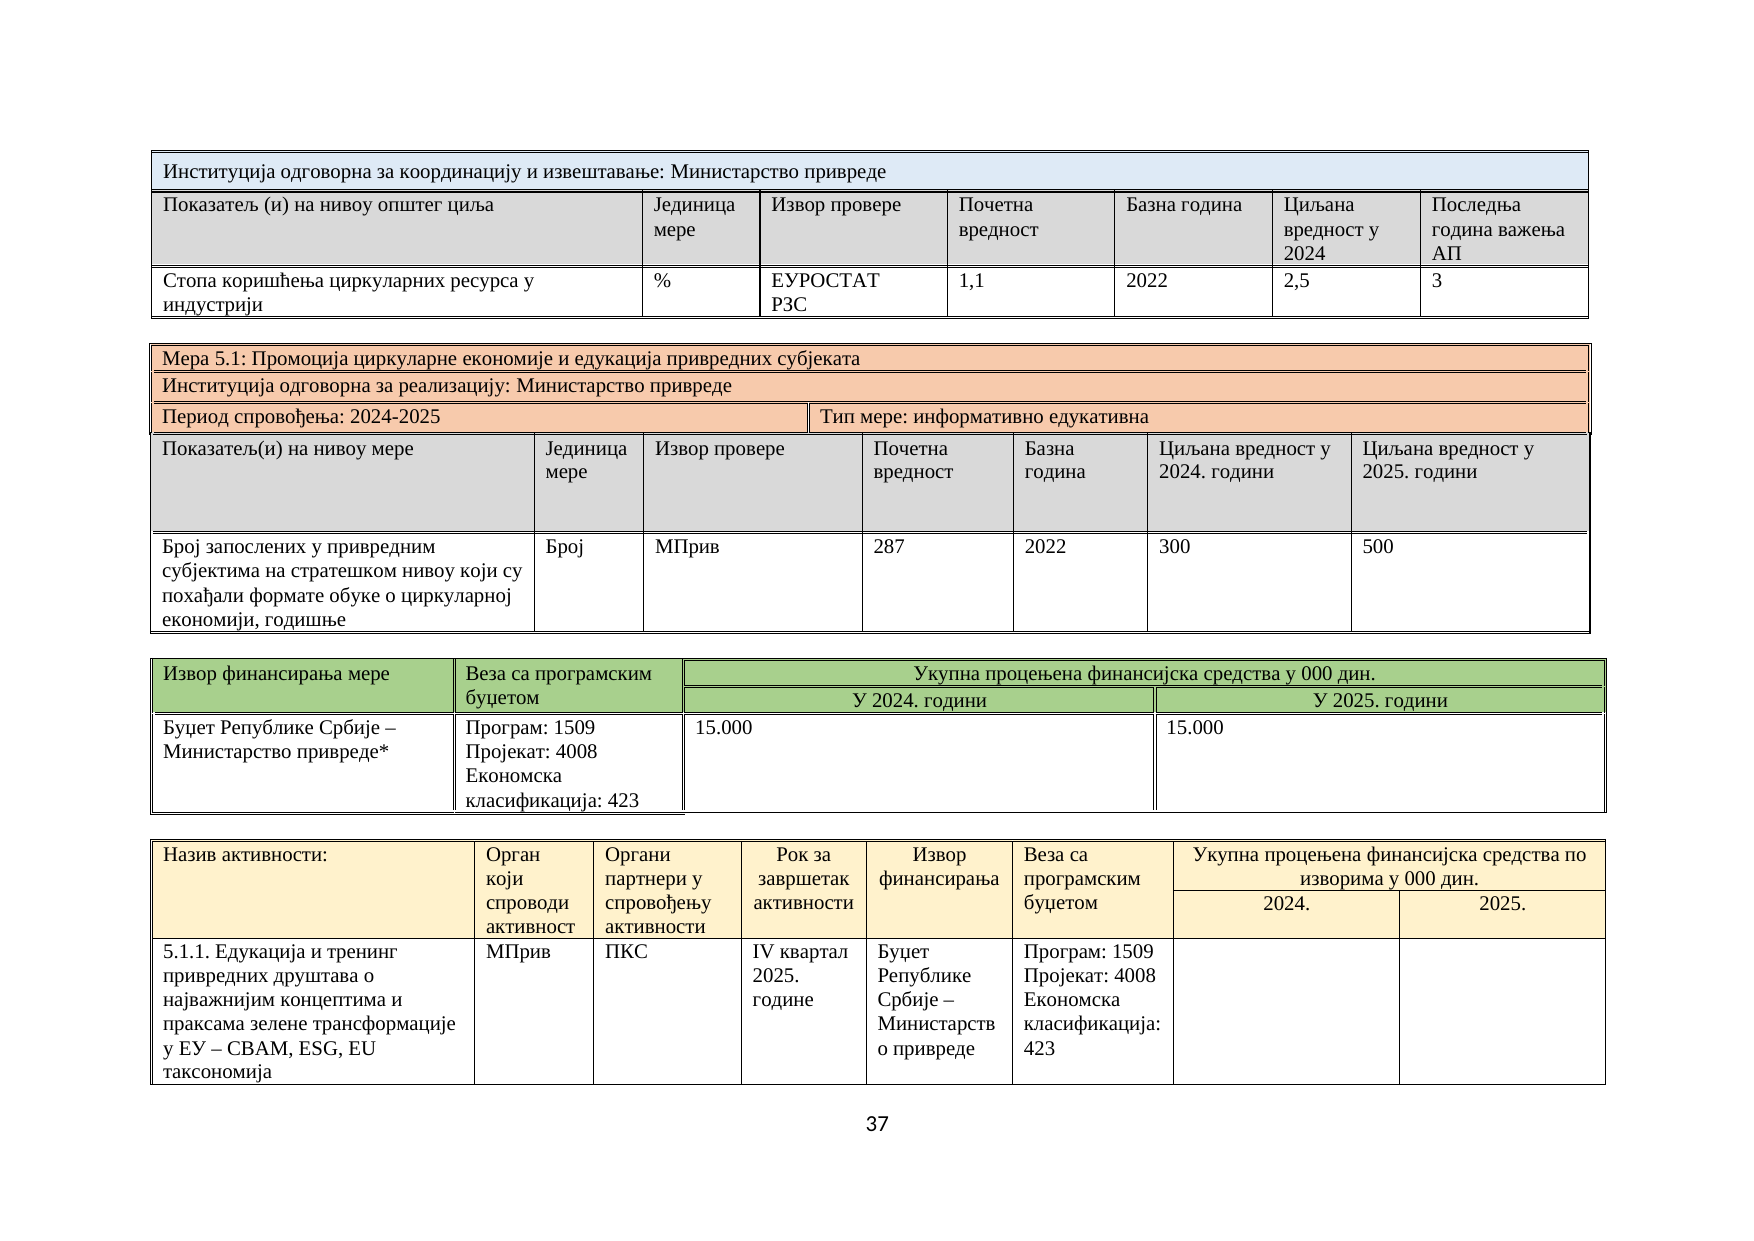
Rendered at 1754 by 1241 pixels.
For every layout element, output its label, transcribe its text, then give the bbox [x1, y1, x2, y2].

table_cell Показатељ (и) на нивоу oпштег циља [152, 193, 642, 264]
table_cell Тип мере: информативно едукативна [809, 401, 1590, 432]
table_cell 2022 [1115, 268, 1272, 316]
table_cell Jединица мере [535, 435, 643, 531]
table_cell Период спровођења: 2024-2025 [151, 401, 808, 432]
table_cell Извор провере [761, 193, 947, 264]
table_cell Показатељ(и) на нивоу мере [151, 432, 534, 531]
table_cell [1174, 939, 1399, 1083]
table_header Извор финансирања [867, 842, 1012, 938]
table_cell Институција одговорна за координацију и извештавање: Министарство привреде [152, 153, 1588, 189]
table_cell МПрив [644, 534, 862, 631]
table_cell 1,1 [948, 268, 1114, 316]
table_cell Програм: 1509 Пројекат: 4008 Економска класификација: 423 [454, 712, 684, 812]
table_cell ПКС [594, 939, 741, 1083]
table_cell Почетна вредност [863, 435, 1013, 531]
table_header Веза са програмским буџетом [1013, 842, 1173, 938]
table_cell У 2024. години [685, 688, 1153, 712]
table_cell 3 [1421, 268, 1588, 316]
table_header Рок за завршетак активности [742, 842, 866, 938]
table_cell 5.1.1. Едукација и тренинг привредних друштава о најважнијим концептима и праксама зелене трансформације у ЕУ – CBAM, ESG, EU таксономија [153, 939, 474, 1083]
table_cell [742, 939, 866, 1083]
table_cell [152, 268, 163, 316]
table_cell МПрив [475, 939, 593, 1083]
table_cell 287 [863, 534, 1013, 631]
table_cell 2024. [1174, 891, 1399, 938]
table_cell У 2025. години [1155, 685, 1606, 712]
table_header Веза са програмским буџетом [456, 659, 682, 712]
table_cell 15.000 [684, 712, 1155, 812]
table_cell Циљaна вредност у 2024 [1273, 193, 1420, 264]
table_cell Последња година важења АП [1421, 193, 1588, 264]
table_cell 15.000 [1155, 712, 1606, 812]
table_cell 2022 [1014, 534, 1147, 631]
table_cell 2,5 [1273, 268, 1420, 316]
table_cell 2025. [1400, 891, 1605, 938]
table_cell Jединица мере [643, 193, 759, 264]
table_cell Број [535, 534, 643, 631]
table_header Мера 5.1: Промоција циркуларне економије и едукација привредних субјеката [152, 346, 1588, 370]
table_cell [1013, 939, 1173, 1083]
table_cell [1400, 939, 1605, 1083]
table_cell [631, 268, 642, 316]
table_cell 500 [1352, 531, 1589, 631]
table_cell % [643, 268, 759, 316]
table_cell 300 [1148, 534, 1351, 631]
table_cell Базна година [1014, 435, 1147, 531]
table_header Oргани партнери у спровођењу активности [594, 842, 741, 938]
table_header Назив активности: [153, 842, 474, 938]
table_cell Циљана вредност у 2025. години [1352, 432, 1589, 531]
table_header Орган који спроводи активност [475, 842, 593, 938]
table_cell Базна година [1115, 193, 1272, 264]
table_cell Број запослених у привредним субјектима на стратешком нивоу који су похађали формате обуке о циркуларној економији, годишње [151, 531, 534, 631]
table_cell Циљана вредност у 2024. години [1148, 435, 1351, 531]
table_cell Институција одговорна за реализацију: Министарство привреде [151, 370, 1590, 401]
table_header Извор финансирања мере [153, 659, 453, 712]
table_header Укупна процењена финансијска средства по изворима у 000 дин. [1174, 842, 1605, 890]
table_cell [867, 939, 1012, 1083]
table_header Укупна процењена финансијска средства у 000 дин. [685, 661, 1604, 685]
table_cell Извор провере [644, 435, 862, 531]
table_cell Буџет Републике Србије – Министарство привреде* [152, 712, 454, 812]
table_cell Почетна вредност [948, 193, 1114, 264]
